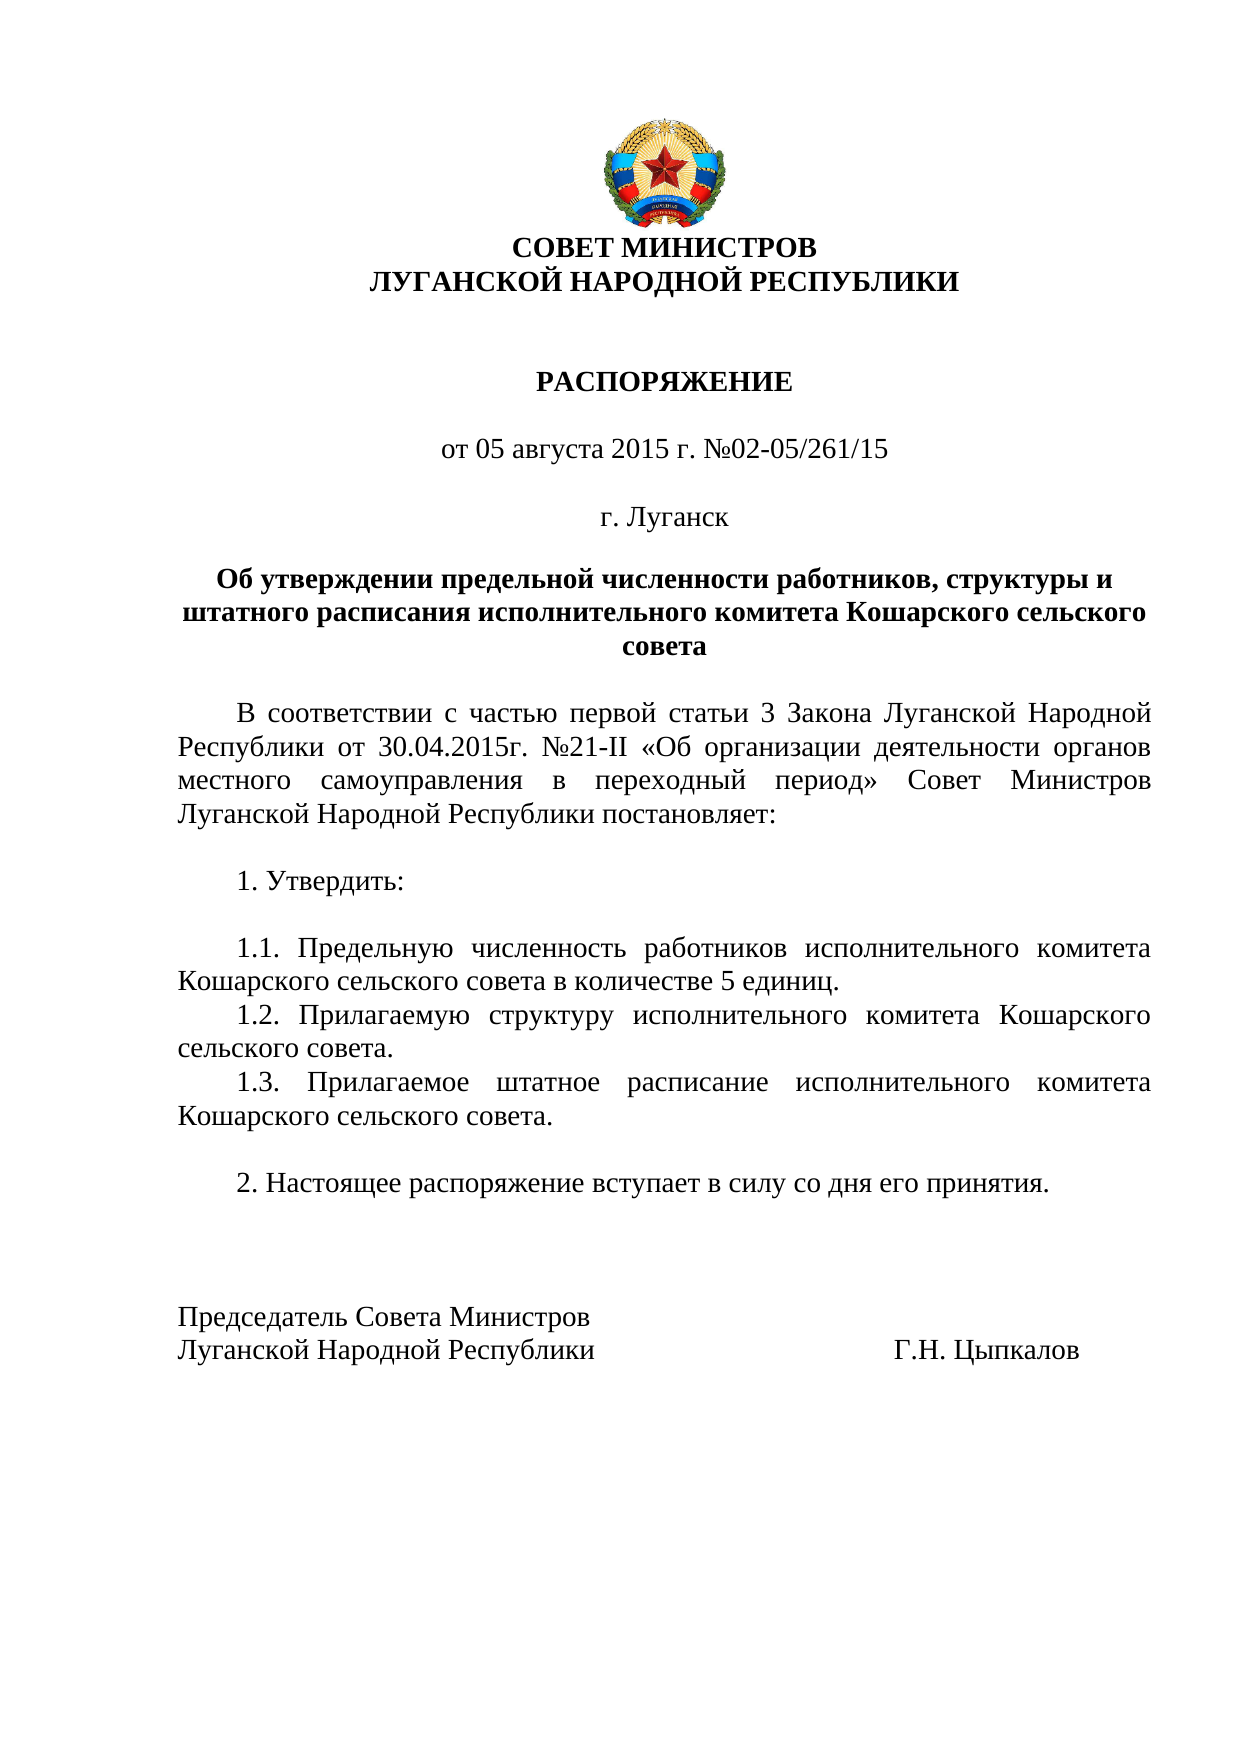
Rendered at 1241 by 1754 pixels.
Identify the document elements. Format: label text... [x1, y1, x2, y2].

text ЛУГАНСКОЙ НАРОДНОЙ РЕСПУБЛИКИ [177, 264, 1152, 297]
text Об утверждении предельной численности работников, структуры и штатного расписания исполнительного комитета Кошарского сельского совета [177, 561, 1152, 662]
text РАСПОРЯЖЕНИЕ [177, 364, 1152, 398]
text 1. Утвердить: [177, 863, 1152, 896]
text 1.2. Прилагаемую структуру исполнительного комитета Кошарского сельского совета. [177, 997, 1152, 1064]
text Луганской Народной Республики Г.Н. Цыпкалов [177, 1332, 1152, 1366]
picture [590, 118, 739, 231]
text В соответствии с частью первой статьи 3 Закона Луганской Народной Республики от 30.04.2015г. №21-II «Об организации деятельности органов местного самоуправления в переходный период» Совет Министров Луганской Народной Республики постановляет: [177, 695, 1152, 829]
text 2. Настоящее распоряжение вступает в силу со дня его принятия. [177, 1165, 1152, 1198]
text СОВЕТ МИНИСТРОВ [177, 230, 1152, 264]
text 1.3. Прилагаемое штатное расписание исполнительного комитета Кошарского сельского совета. [177, 1064, 1152, 1131]
text 1.1. Предельную численность работников исполнительного комитета Кошарского сельского совета в количестве 5 единиц. [177, 930, 1152, 997]
text г. Луганск [177, 499, 1152, 532]
text Председатель Совета Министров [177, 1299, 1152, 1332]
text от 05 августа 2015 г. №02-05/261/15 [177, 432, 1152, 465]
